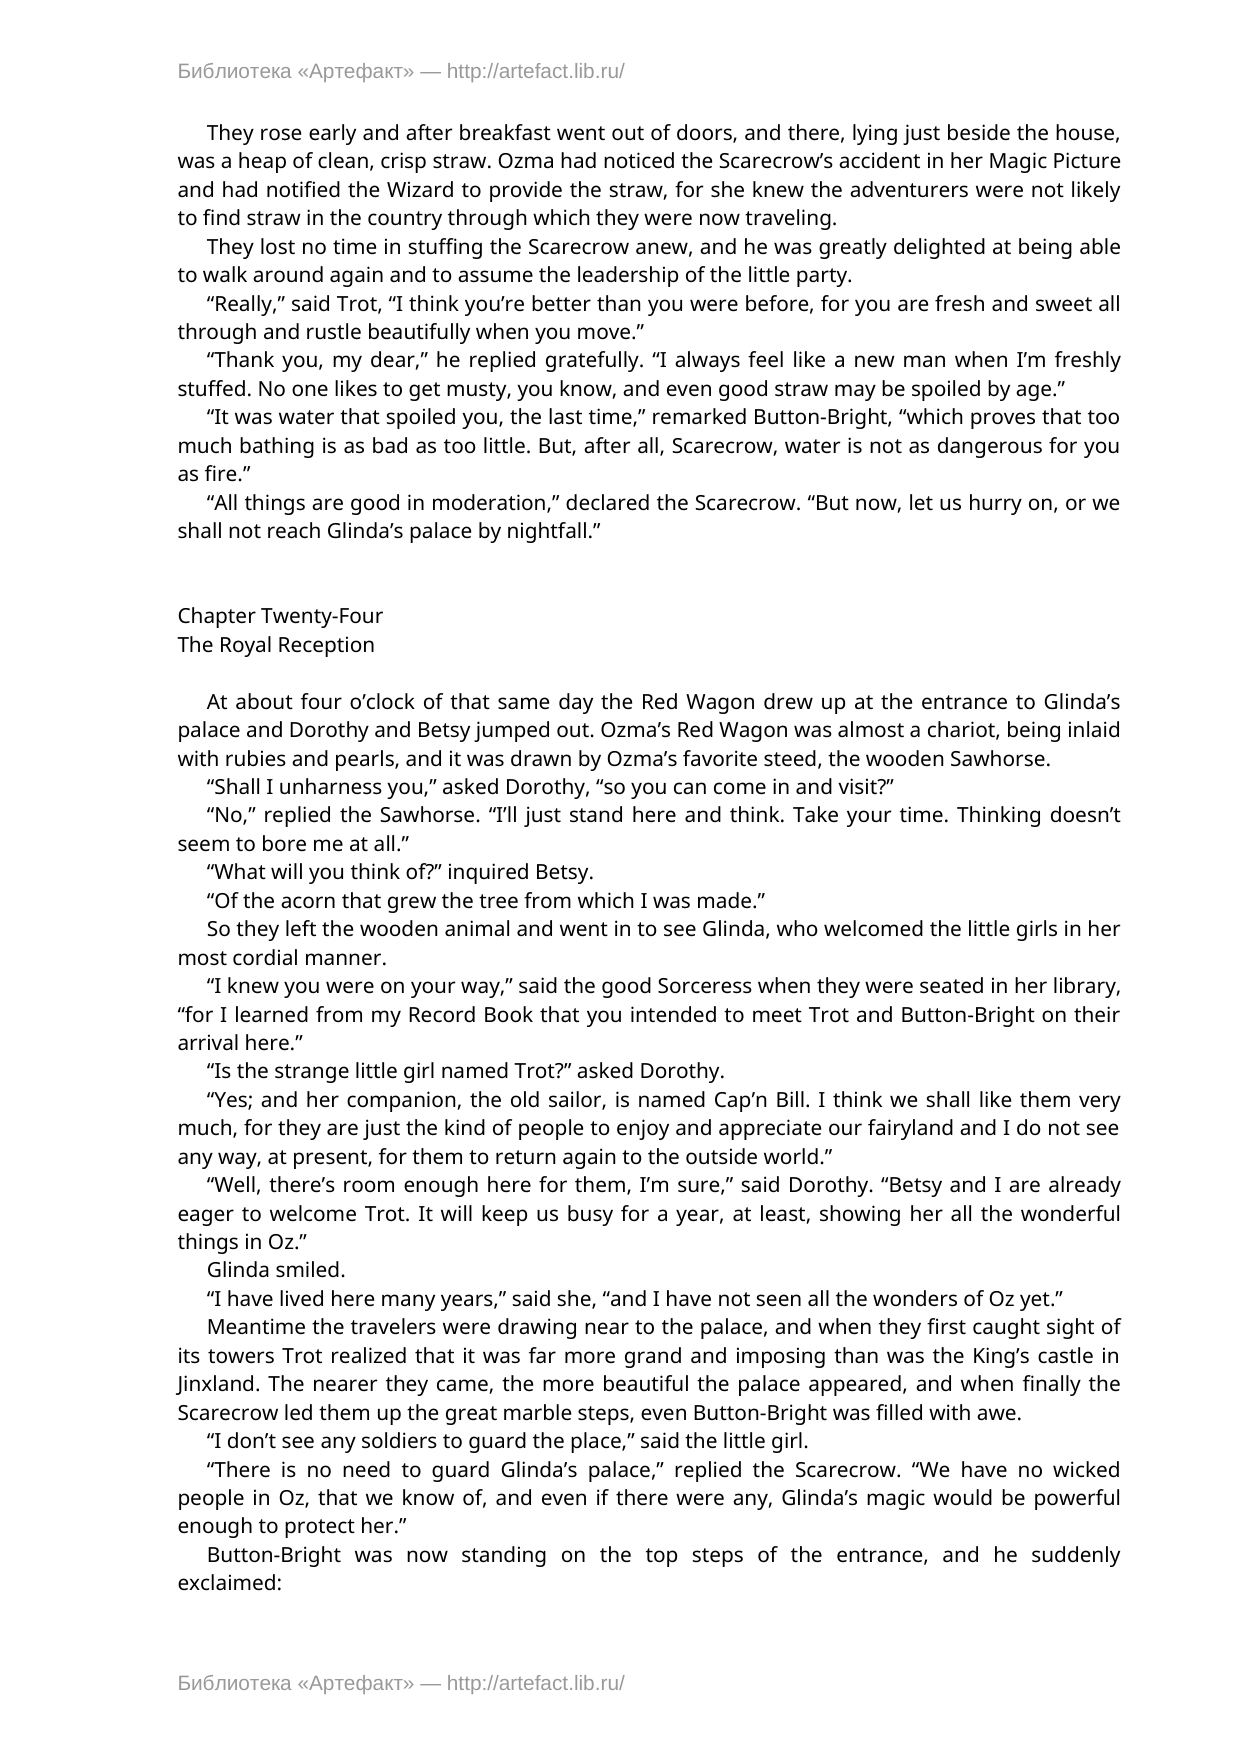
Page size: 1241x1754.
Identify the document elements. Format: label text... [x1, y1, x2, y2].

text “No,” replied the Sawhorse. “I’ll just stand here and think. Take your time. Thinking doesn’t seem to bore me at all.” [177, 801, 1122, 857]
text “All things are good in moderation,” declared the Scarecrow. “But now, let us hurry on, or we shall not reach Glinda’s palace by nightfall.” [177, 488, 1122, 545]
text “I knew you were on your way,” said the good Sorceress when they were seated in her library, “for I learned from my Record Book that you intended to meet Trot and Button-Bright on their arrival here.” [177, 971, 1122, 1057]
subtitle The Royal Reception [177, 630, 1122, 658]
text “It was water that spoiled you, the last time,” remarked Button-Bright, “which proves that too much bathing is as bad as too little. But, after all, Scarecrow, water is not as dangerous for you as fire.” [177, 402, 1122, 488]
text “Shall I unharness you,” asked Dorothy, “so you can come in and visit?” [177, 772, 1122, 801]
text “Of the acorn that grew the tree from which I was made.” [177, 886, 1122, 914]
text “Really,” said Trot, “I think you’re better than you were before, for you are fresh and sweet all through and rustle beautifully when you move.” [177, 289, 1122, 346]
text Button-Bright was now standing on the top steps of the entrance, and he suddenly exclaimed: [177, 1540, 1122, 1597]
subtitle Chapter Twenty-Four [177, 602, 1122, 630]
text They rose early and after breakfast went out of doors, and there, lying just beside the house, was a heap of clean, crisp straw. Ozma had noticed the Scarecrow’s accident in her Magic Picture and had notified the Wizard to provide the straw, for she knew the adventurers were not likely to find straw in the country through which they were now traveling. [177, 118, 1122, 232]
text At about four o’clock of that same day the Red Wagon drew up at the entrance to Glinda’s palace and Dorothy and Betsy jumped out. Ozma’s Red Wagon was almost a chariot, being inlaid with rubies and pearls, and it was drawn by Ozma’s favorite steed, the wooden Sawhorse. [177, 687, 1122, 772]
text They lost no time in stuffing the Scarecrow anew, and he was greatly delighted at being able to walk around again and to assume the leadership of the little party. [177, 232, 1122, 289]
text So they left the wooden animal and went in to see Glinda, who welcomed the little girls in her most cordial manner. [177, 914, 1122, 971]
text “Thank you, my dear,” he replied gratefully. “I always feel like a new man when I’m freshly stuffed. No one likes to get musty, you know, and even good straw may be spoiled by age.” [177, 346, 1122, 402]
text “What will you think of?” inquired Betsy. [177, 857, 1122, 886]
text Glinda smiled. [177, 1256, 1122, 1284]
text “Is the strange little girl named Trot?” asked Dorothy. [177, 1057, 1122, 1085]
text “Well, there’s room enough here for them, I’m sure,” said Dorothy. “Betsy and I are already eager to welcome Trot. It will keep us busy for a year, at least, showing her all the wonderful things in Oz.” [177, 1170, 1122, 1256]
text “Yes; and her companion, the old sailor, is named Cap’n Bill. I think we shall like them very much, for they are just the kind of people to enjoy and appreciate our fairyland and I do not see any way, at present, for them to return again to the outside world.” [177, 1085, 1122, 1170]
text Meantime the travelers were drawing near to the palace, and when they first caught sight of its towers Trot realized that it was far more grand and imposing than was the King’s castle in Jinxland. The nearer they came, the more beautiful the palace appeared, and when finally the Scarecrow led them up the great marble steps, even Button-Bright was filled with awe. [177, 1312, 1122, 1426]
text “I have lived here many years,” said she, “and I have not seen all the wonders of Oz yet.” [177, 1284, 1122, 1312]
text “There is no need to guard Glinda’s palace,” replied the Scarecrow. “We have no wicked people in Oz, that we know of, and even if there were any, Glinda’s magic would be powerful enough to protect her.” [177, 1455, 1122, 1540]
text “I don’t see any soldiers to guard the place,” said the little girl. [177, 1426, 1122, 1455]
